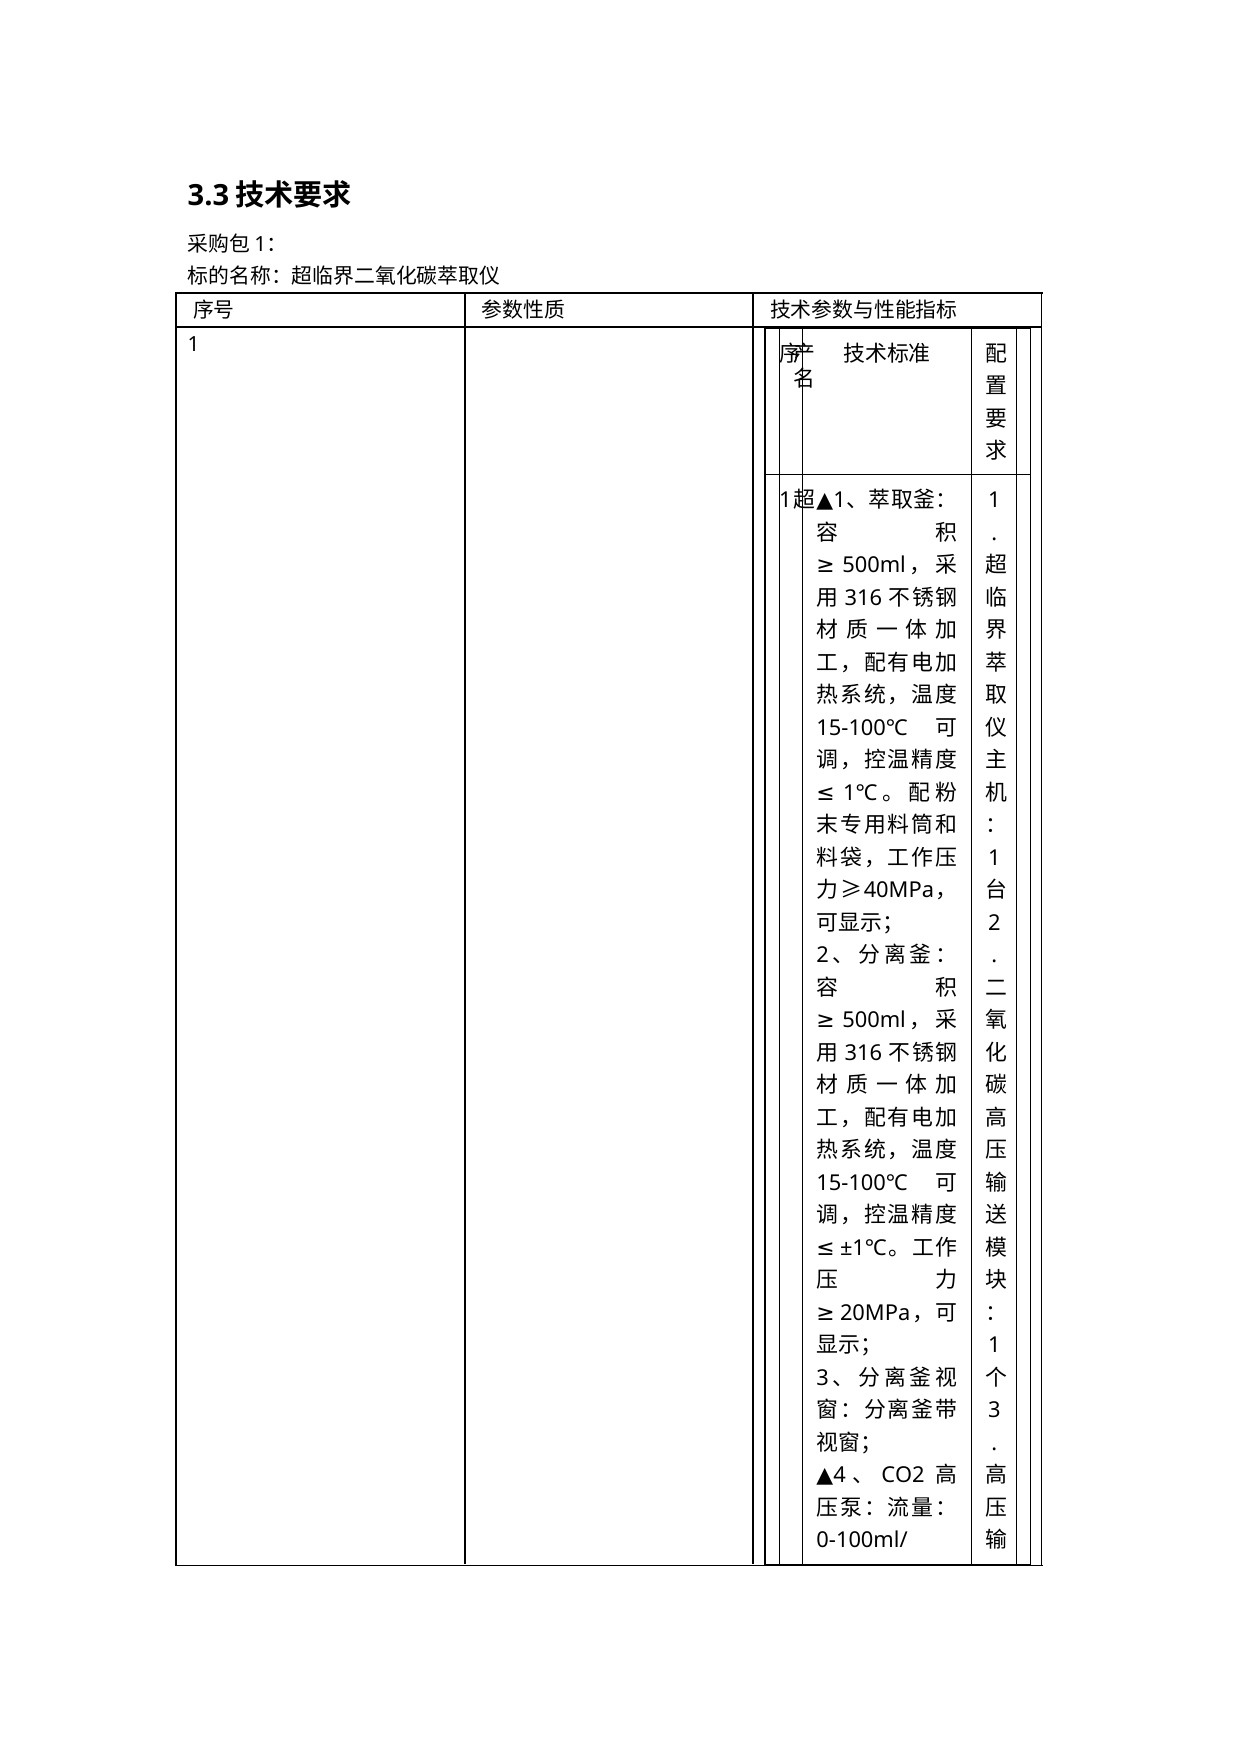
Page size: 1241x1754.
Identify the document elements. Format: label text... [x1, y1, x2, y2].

table_cell [780, 347, 802, 474]
table_cell [1017, 329, 1030, 474]
table_cell [766, 329, 779, 474]
text 标的名称：超临界二氧化碳萃取仪 [187, 259, 1053, 292]
table_cell [766, 475, 779, 1564]
table_cell [972, 475, 1016, 1564]
table_cell [466, 328, 752, 1564]
table_header 参数性质 [466, 294, 752, 326]
table_cell [1017, 475, 1030, 1564]
table_cell [1031, 328, 1041, 1564]
table_header 技术参数与性能指标 [754, 294, 1041, 326]
table_cell [754, 328, 764, 1564]
table_cell [803, 475, 971, 1564]
table_cell [803, 329, 971, 474]
table_header 序号 [177, 294, 464, 326]
table_cell [972, 329, 1016, 474]
text 3.3技术要求 [187, 162, 1053, 227]
text 采购包1： [187, 227, 1053, 259]
table_cell [780, 475, 802, 1564]
table_cell [780, 329, 802, 360]
table_cell 1 [177, 328, 464, 1564]
